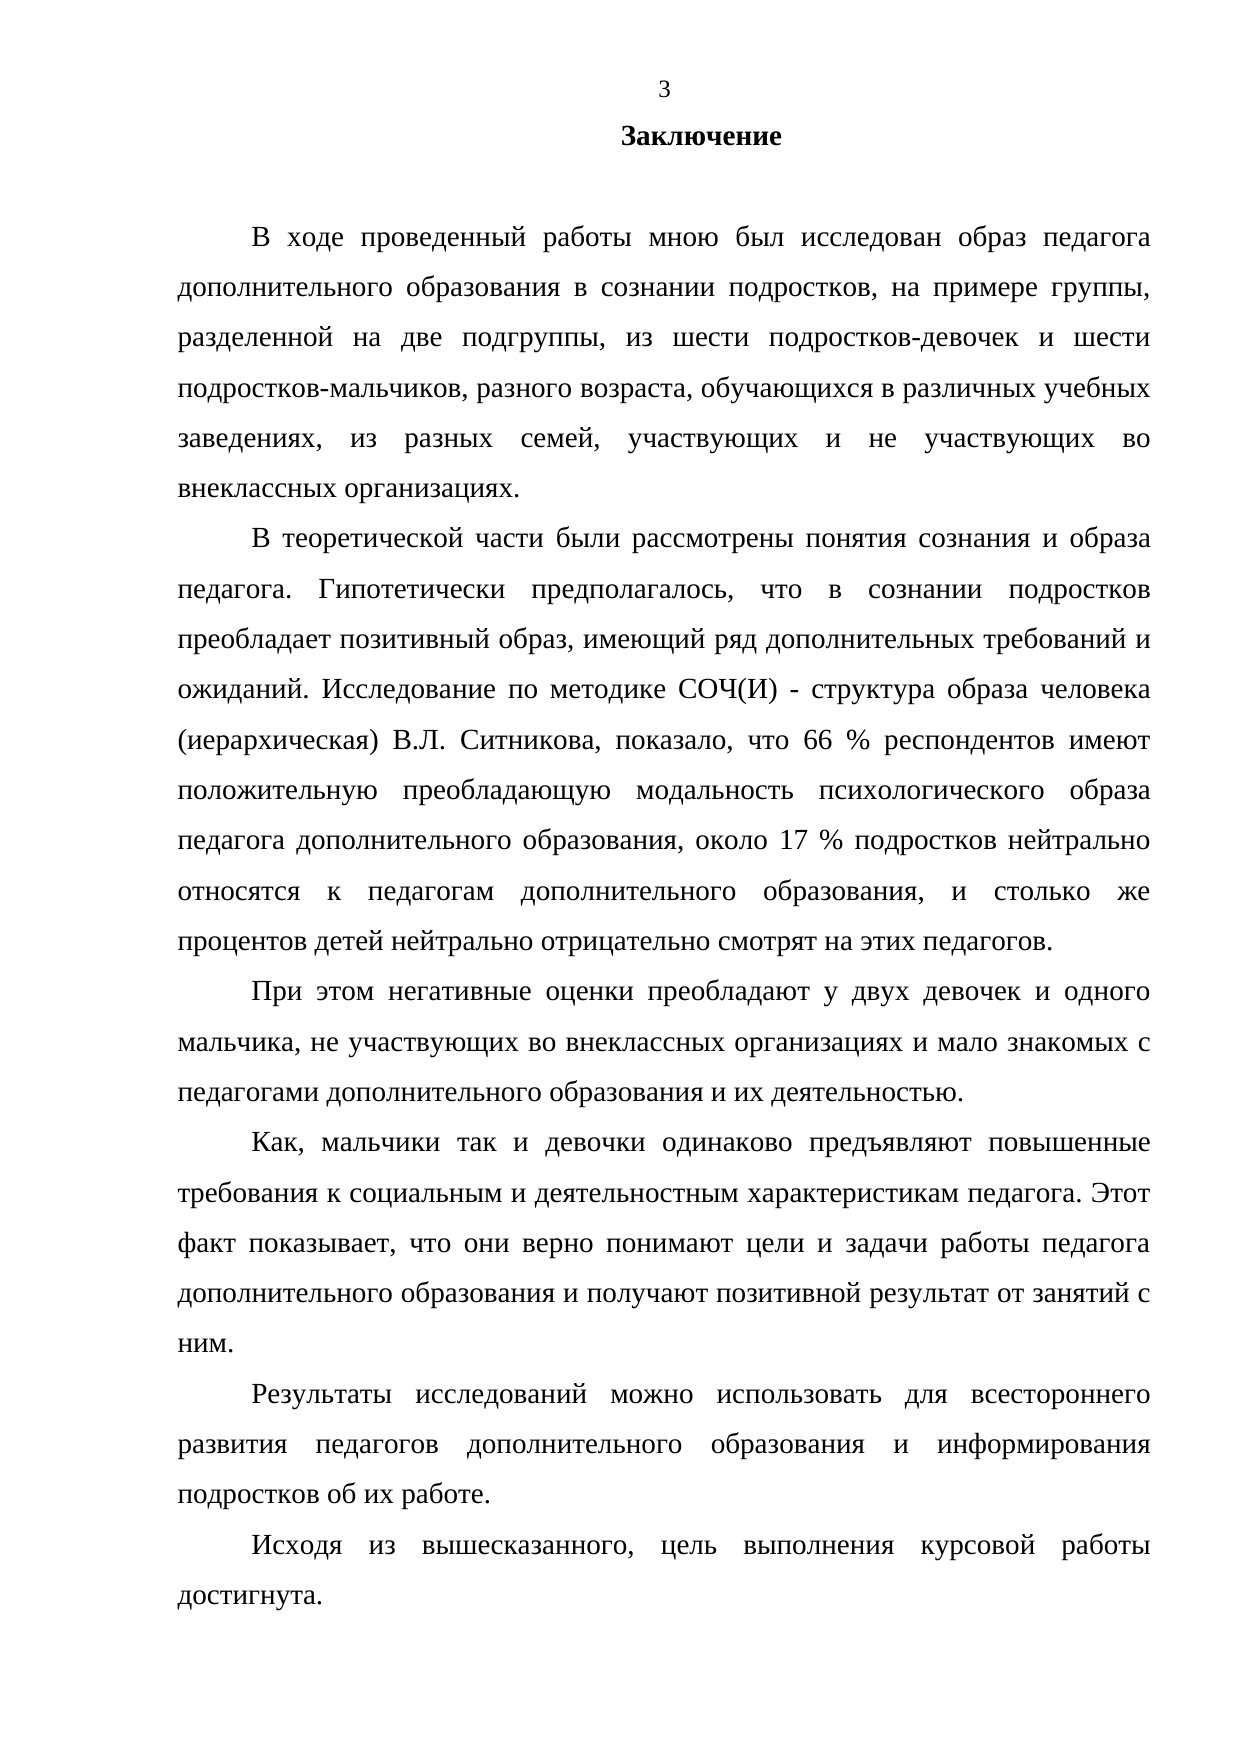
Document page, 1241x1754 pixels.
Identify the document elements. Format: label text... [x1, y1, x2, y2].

text Как, мальчики так и девочки одинаково предъявляют повышенные требования к социальным и деятельностным характеристикам педагога. Этот факт показывает, что они верно понимают цели и задачи работы педагога дополнительного образования и получают позитивной результат от занятий с ним. [177, 1124, 1152, 1359]
text При этом негативные оценки преобладают у двух девочек и одного мальчика, не участвующих во внеклассных организациях и мало знакомых с педагогами дополнительного образования и их деятельностью. [177, 973, 1152, 1108]
text В теоретической части были рассмотрены понятия сознания и образа педагога. Гипотетически предполагалось, что в сознании подростков преобладает позитивный образ, имеющий ряд дополнительных требований и ожиданий. Исследование по методике СОЧ(И) - структура образа человека (иерархическая) В.Л. Ситникова, показало, что 66 % респондентов имеют положительную преобладающую модальность психологического образа педагога дополнительного образования, около 17 % подростков нейтрально относятся к педагогам дополнительного образования, и столько же процентов детей нейтрально отрицательно смотрят на этих педагогов. [177, 521, 1152, 957]
text В ходе проведенный работы мною был исследован образ педагога дополнительного образования в сознании подростков, на примере группы, разделенной на две подгруппы, из шести подростков-девочек и шести подростков-мальчиков, разного возраста, обучающихся в различных учебных заведениях, из разных семей, участвующих и не участвующих во внеклассных организациях. [177, 219, 1152, 504]
text Результаты исследований можно использовать для всестороннего развития педагогов дополнительного образования и информирования подростков об их работе. [177, 1376, 1152, 1510]
text Исходя из вышесказанного, цель выполнения курсовой работы достигнута. [177, 1527, 1152, 1611]
text Заключение [177, 118, 1152, 152]
